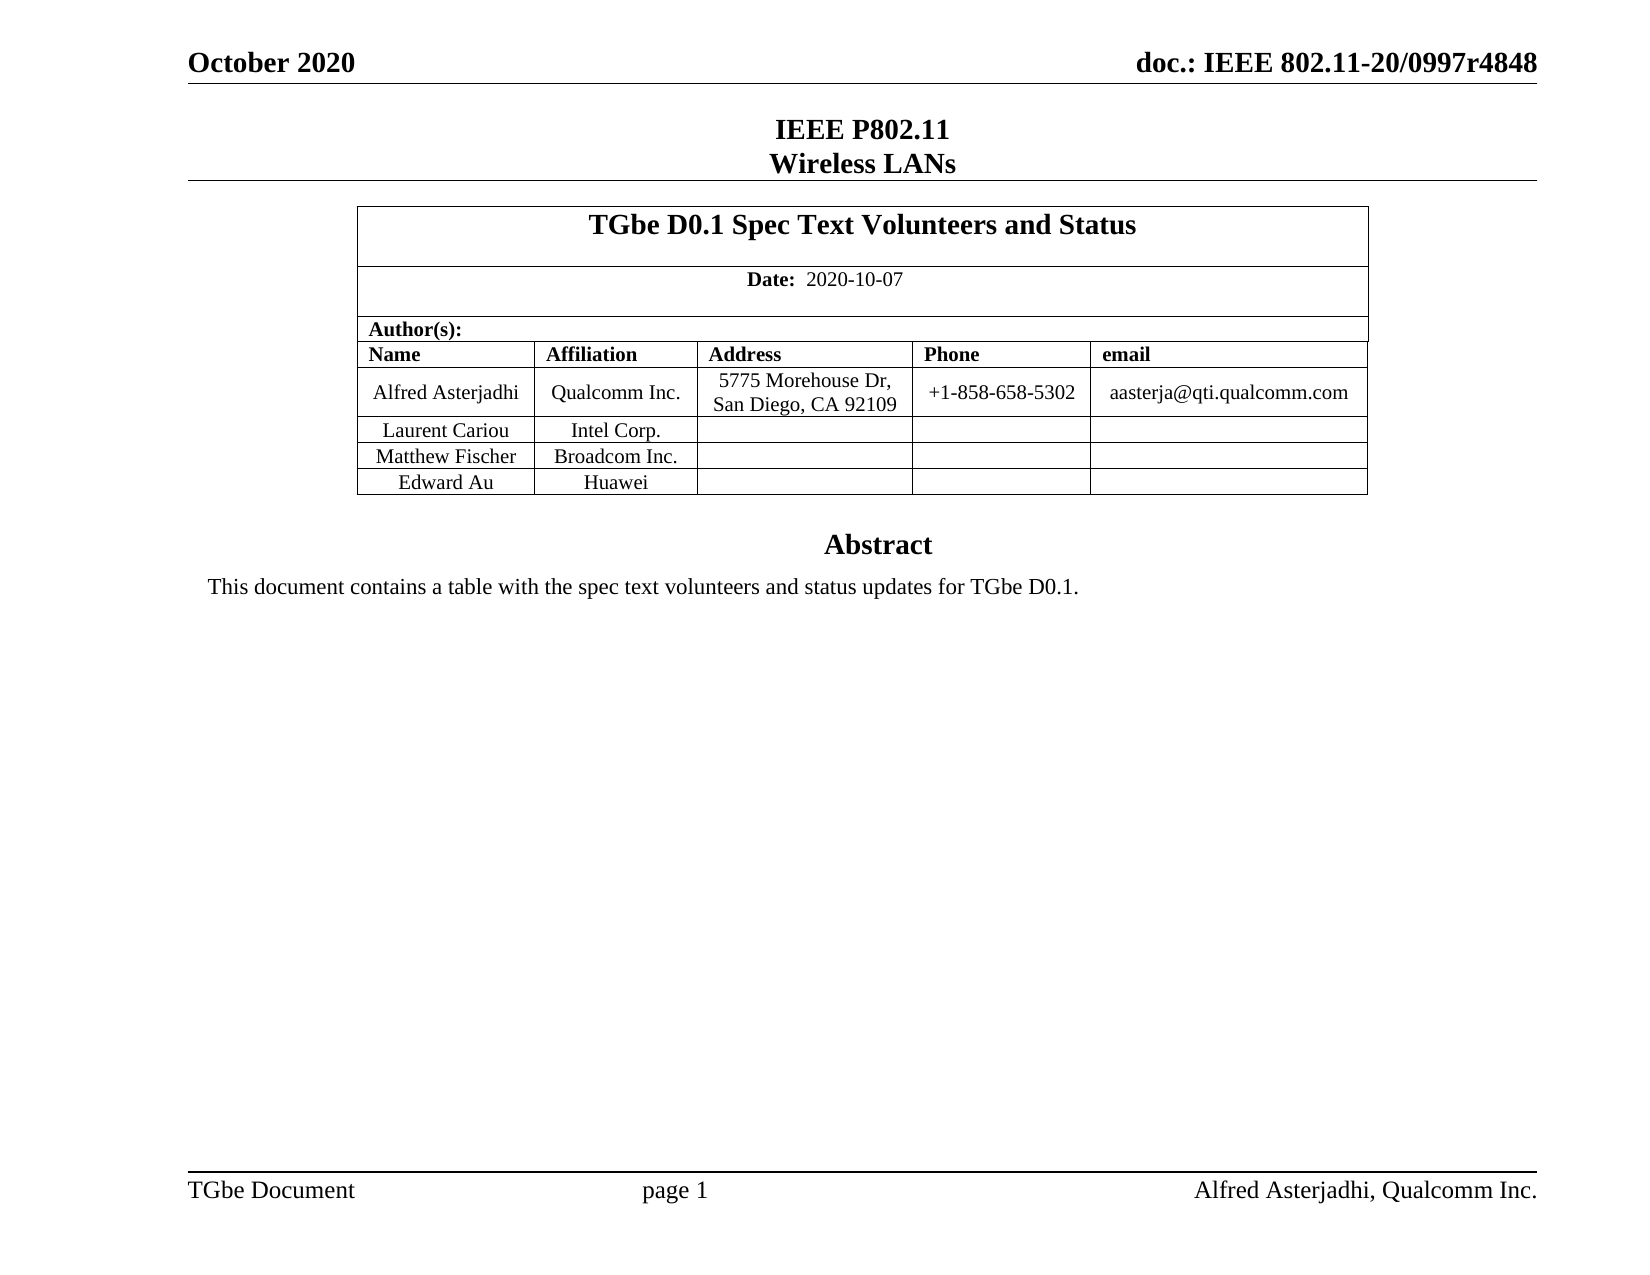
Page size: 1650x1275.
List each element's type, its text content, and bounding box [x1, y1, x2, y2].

table_cell Affiliation [535, 342, 697, 367]
table_cell Date: 2020-10-07 [358, 267, 1368, 316]
table_cell [1091, 417, 1367, 442]
table_cell 5775 Morehouse Dr, San Diego, CA 92109 [698, 368, 912, 416]
table_cell Huawei [535, 469, 697, 494]
table_cell [1091, 469, 1367, 494]
table_cell Name [358, 342, 534, 367]
table_cell Intel Corp. [535, 417, 697, 442]
table_cell [913, 417, 1090, 442]
table_cell Qualcomm Inc. [535, 368, 697, 416]
table_cell Phone [913, 342, 1090, 367]
table_cell [698, 417, 912, 442]
table_cell [913, 443, 1090, 468]
table_cell Author(s): [358, 317, 1368, 341]
table_cell Laurent Cariou [358, 417, 534, 442]
table_cell Edward Au [358, 469, 534, 494]
table_cell Broadcom Inc. [535, 443, 697, 468]
table_cell Address [698, 342, 912, 367]
table_header TGbe D0.1 Spec Text Volunteers and Status [358, 207, 1368, 266]
text IEEE P802.11 Wireless LANs [187, 112, 1537, 181]
table_cell [698, 469, 912, 494]
table_cell Matthew Fischer [358, 443, 534, 468]
table_cell [913, 469, 1090, 494]
table_cell aasterja@qti.qualcomm.com [1091, 368, 1367, 416]
table_cell Alfred Asterjadhi [358, 368, 534, 416]
table_cell [1091, 443, 1367, 468]
table_cell +1-858-658-5302 [913, 368, 1090, 416]
table_cell email [1091, 342, 1367, 367]
table_cell [698, 443, 912, 468]
